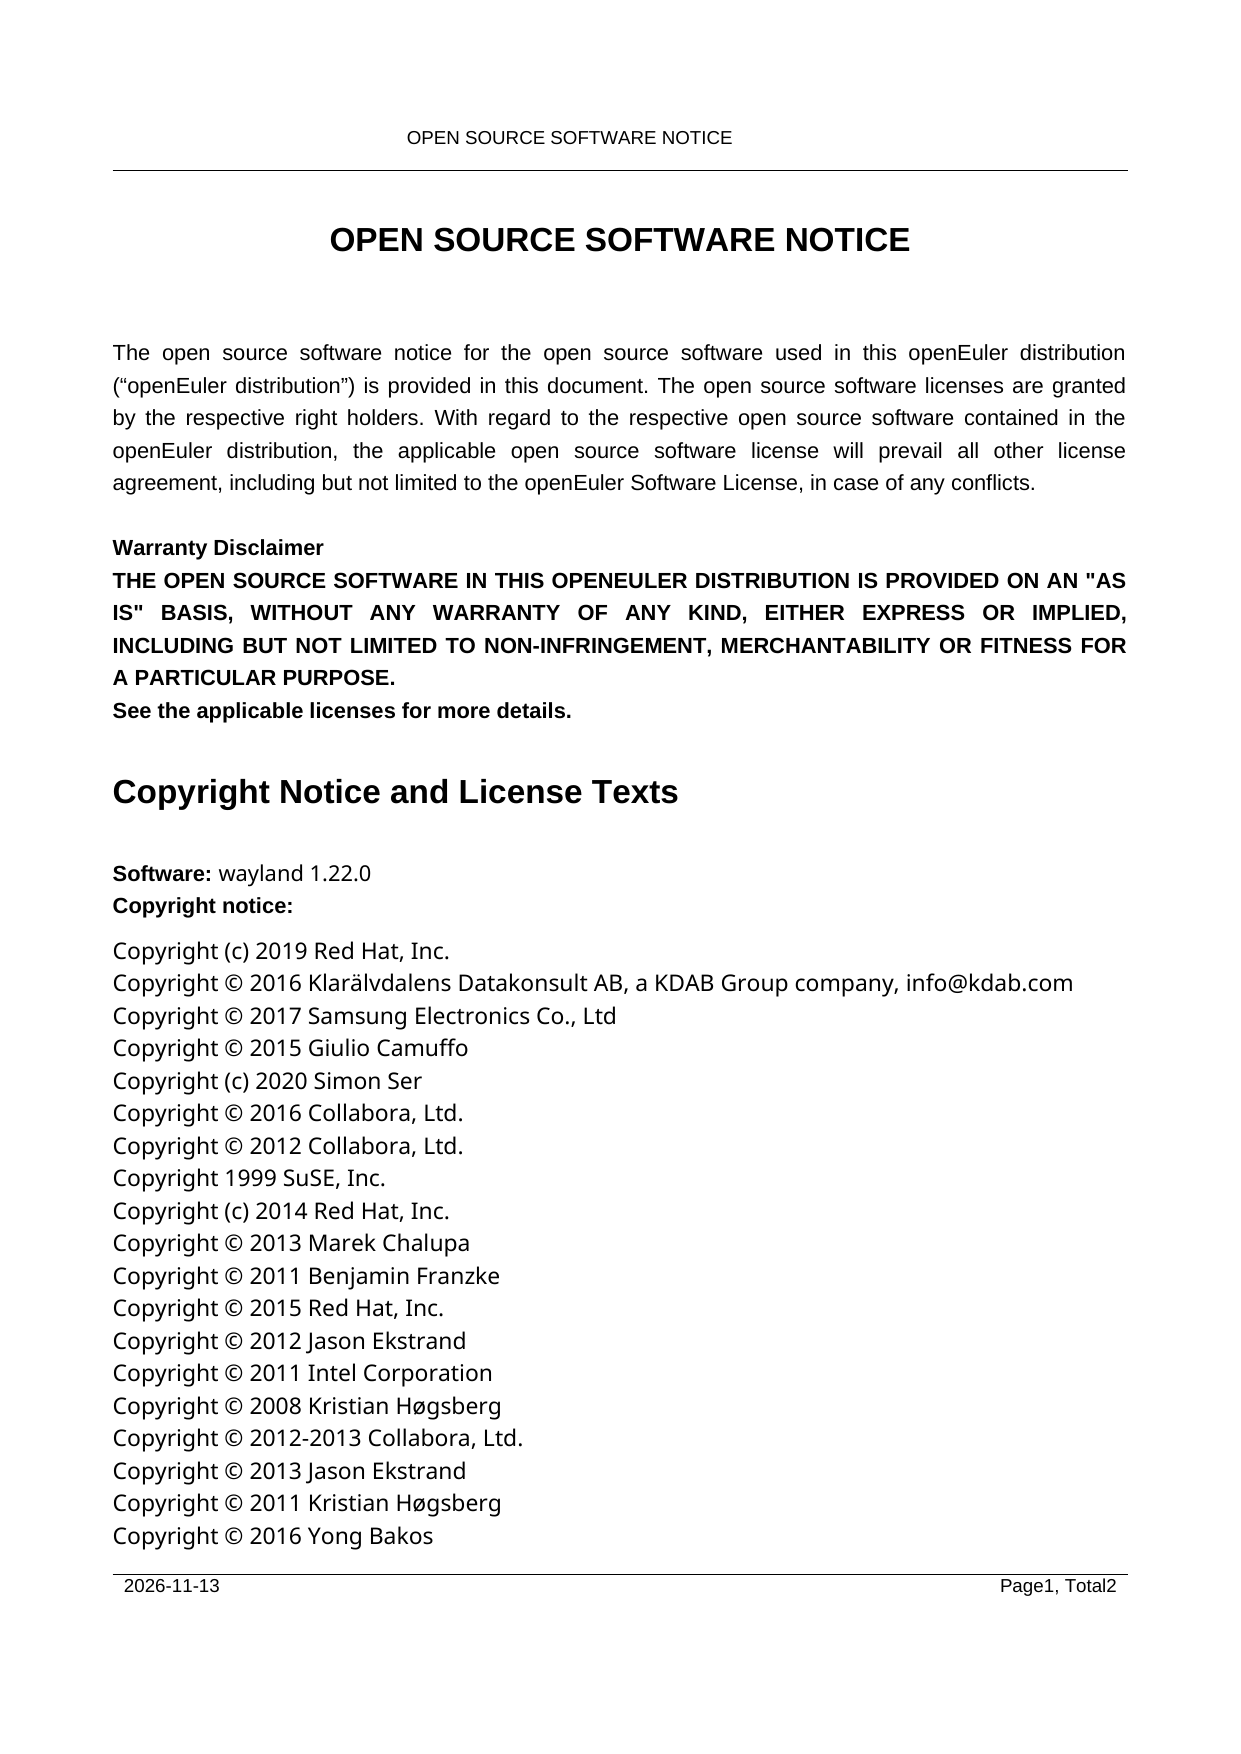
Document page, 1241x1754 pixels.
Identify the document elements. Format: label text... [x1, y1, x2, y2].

text Warranty Disclaimer [112, 531, 1128, 564]
title Software: wayland 1.22.0 [112, 856, 1128, 889]
text Copyright notice: [112, 889, 1128, 921]
text OPEN SOURCE SOFTWARE NOTICE [112, 206, 1128, 271]
text The open source software notice for the open source software used in this openEuler distribution (“openEuler distribution”) is provided in this document. The open source software licenses are granted by the respective right holders. With regard to the respective open source software contained in the openEuler distribution, the applicable open source software license will prevail all other license agreement, including but not limited to the openEuler Software License, in case of any conflicts. [112, 336, 1128, 499]
text Copyright Notice and License Texts [112, 759, 1128, 824]
text THE OPEN SOURCE SOFTWARE IN THIS OPENEULER DISTRIBUTION IS PROVIDED ON AN "AS IS" BASIS, WITHOUT ANY WARRANTY OF ANY KIND, EITHER EXPRESS OR IMPLIED, INCLUDING BUT NOT LIMITED TO NON-INFRINGEMENT, MERCHANTABILITY OR FITNESS FOR A PARTICULAR PURPOSE. See the applicable licenses for more details. [112, 564, 1128, 726]
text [112, 934, 1128, 1551]
